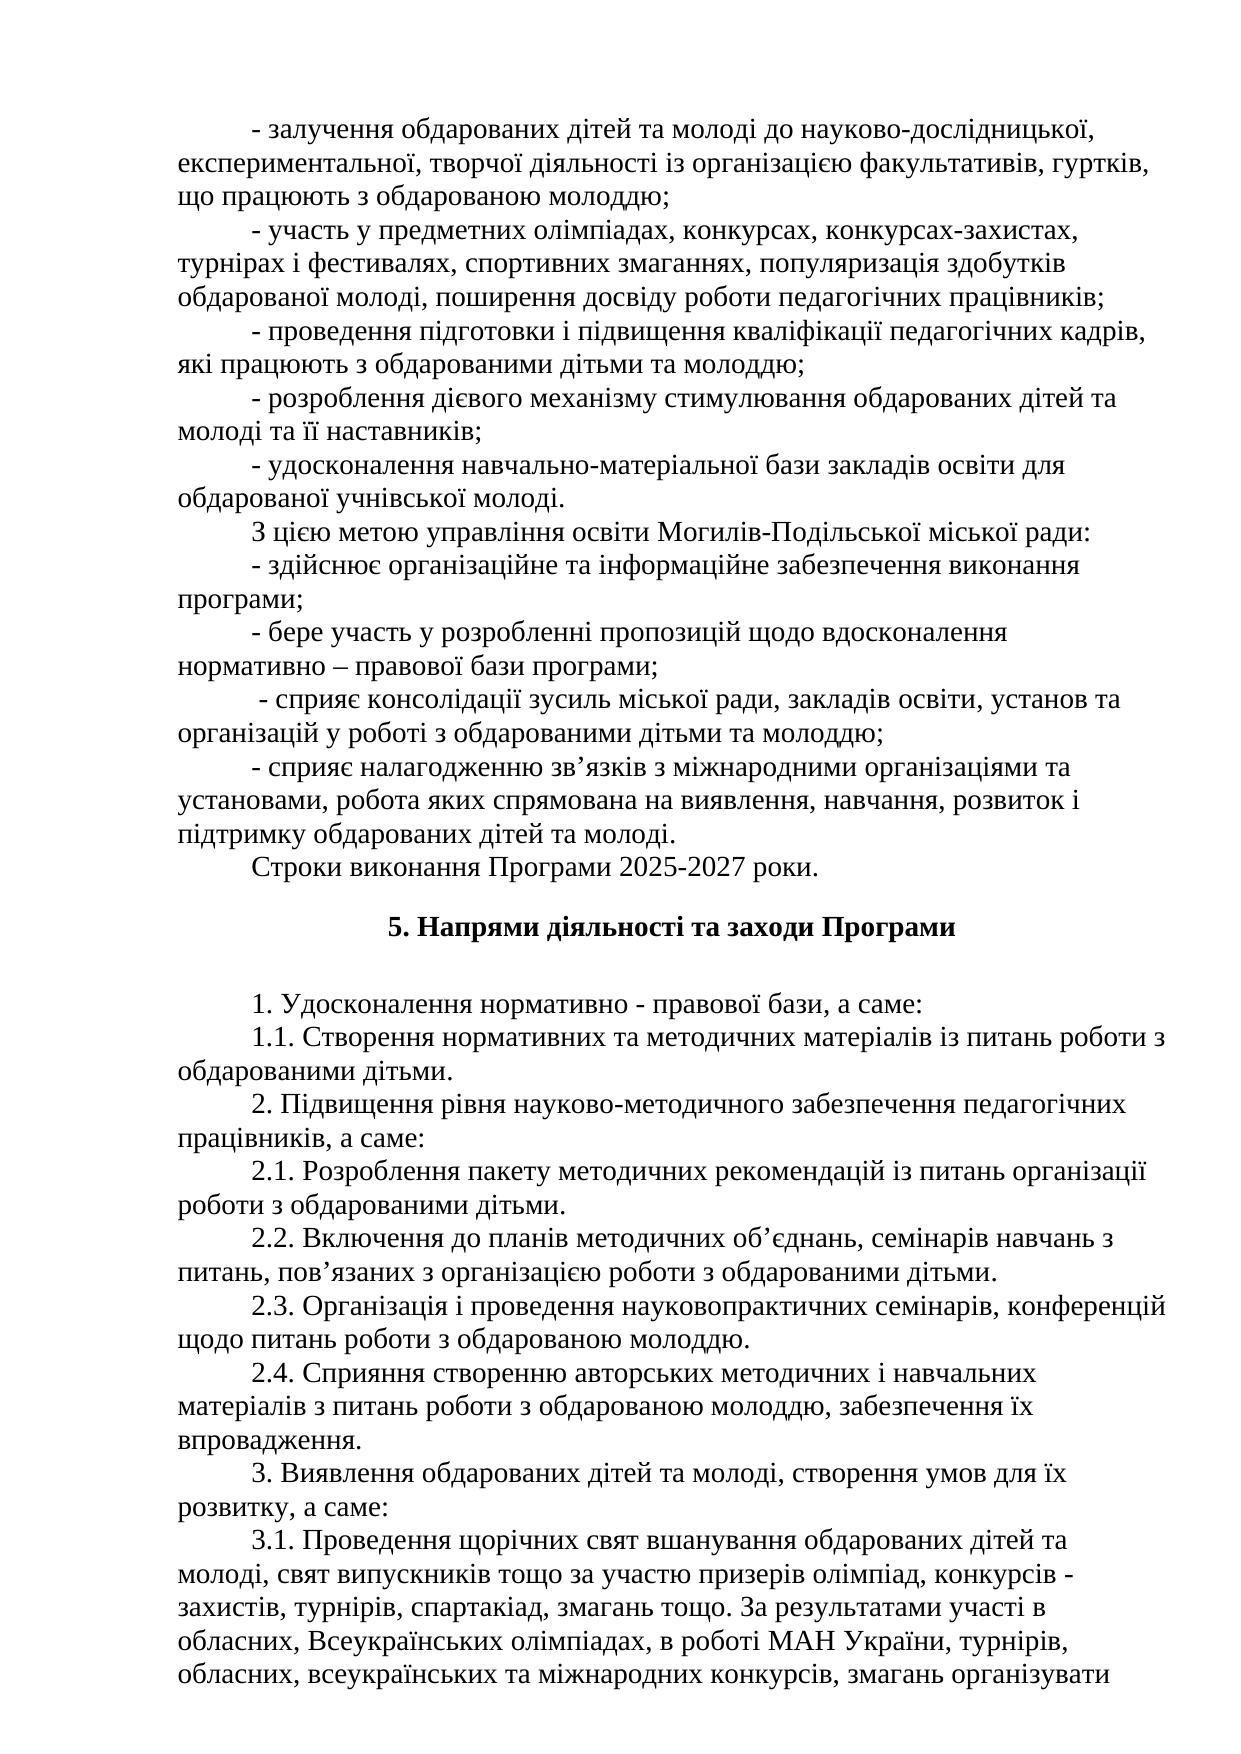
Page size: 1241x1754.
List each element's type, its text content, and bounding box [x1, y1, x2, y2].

text - удосконалення навчально-матеріальної бази закладів освіти для обдарованої учнівської молоді. [177, 447, 1167, 514]
text - залучення обдарованих дітей та молоді до науково-дослідницької, експериментальної, творчої діяльності із організацією факультативів, гуртків, що працюють з обдарованою молоддю; [177, 111, 1167, 212]
text 5. Напрями діяльності та заходи Програми [177, 909, 1167, 942]
list 1. Удосконалення нормативно - правової бази, а саме: [177, 986, 1167, 1019]
list 1.1. Створення нормативних та методичних матеріалів із питань роботи з обдарованими дітьми. [177, 1019, 1167, 1086]
list Строки виконання Програми 2025-2027 роки. [177, 849, 1167, 883]
text нормативно – правової бази програми; [177, 648, 1167, 682]
list 3. Виявлення обдарованих дітей та молоді, створення умов для їх розвитку, а саме: [177, 1455, 1167, 1522]
list 2.3. Організація і проведення науковопрактичних семінарів, конференцій щодо питань роботи з обдарованою молоддю. [177, 1288, 1167, 1355]
text - здійснює організаційне та інформаційне забезпечення виконання програми; [177, 547, 1167, 614]
list 2.2. Включення до планів методичних об’єднань, семінарів навчань з питань, пов’язаних з організацією роботи з обдарованими дітьми. [177, 1221, 1167, 1288]
list 2. Підвищення рівня науково-методичного забезпечення педагогічних працівників, а саме: [177, 1086, 1167, 1153]
text - проведення підготовки і підвищення кваліфікації педагогічних кадрів, які працюють з обдарованими дітьми та молоддю; [177, 313, 1167, 380]
list 3.1. Проведення щорічних свят вшанування обдарованих дітей та молоді, свят випускників тощо за участю призерів олімпіад, конкурсів - захистів, турнірів, спартакіад, змагань тощо. За результатами участі в обласних, Всеукраїнських олімпіадах, в роботі МАН України, турнірів, обласних, всеукраїнських та міжнародних конкурсів, змагань організувати [177, 1522, 1167, 1690]
list 2.4. Сприяння створенню авторських методичних і навчальних матеріалів з питань роботи з обдарованою молоддю, забезпечення їх впровадження. [177, 1355, 1167, 1455]
text - участь у предметних олімпіадах, конкурсах, конкурсах-захистах, турнірах і фестивалях, спортивних змаганнях, популяризація здобутків обдарованої молоді, поширення досвіду роботи педагогічних працівників; [177, 212, 1167, 313]
text - сприяє налагодженню зв’язків з міжнародними організаціями та установами, робота яких спрямована на виявлення, навчання, розвиток і підтримку обдарованих дітей та молоді. [177, 749, 1167, 849]
list 2.1. Розроблення пакету методичних рекомендацій із питань організації роботи з обдарованими дітьми. [177, 1153, 1167, 1221]
text З цією метою управління освіти Могилів-Подільської міської ради: [177, 514, 1167, 547]
text - бере участь у розробленні пропозицій щодо вдосконалення [177, 614, 1167, 648]
text - розроблення дієвого механізму стимулювання обдарованих дітей та молоді та її наставників; [177, 380, 1167, 447]
text - сприяє консолідації зусиль міської ради, закладів освіти, установ та організацій у роботі з обдарованими дітьми та молоддю; [177, 682, 1167, 749]
